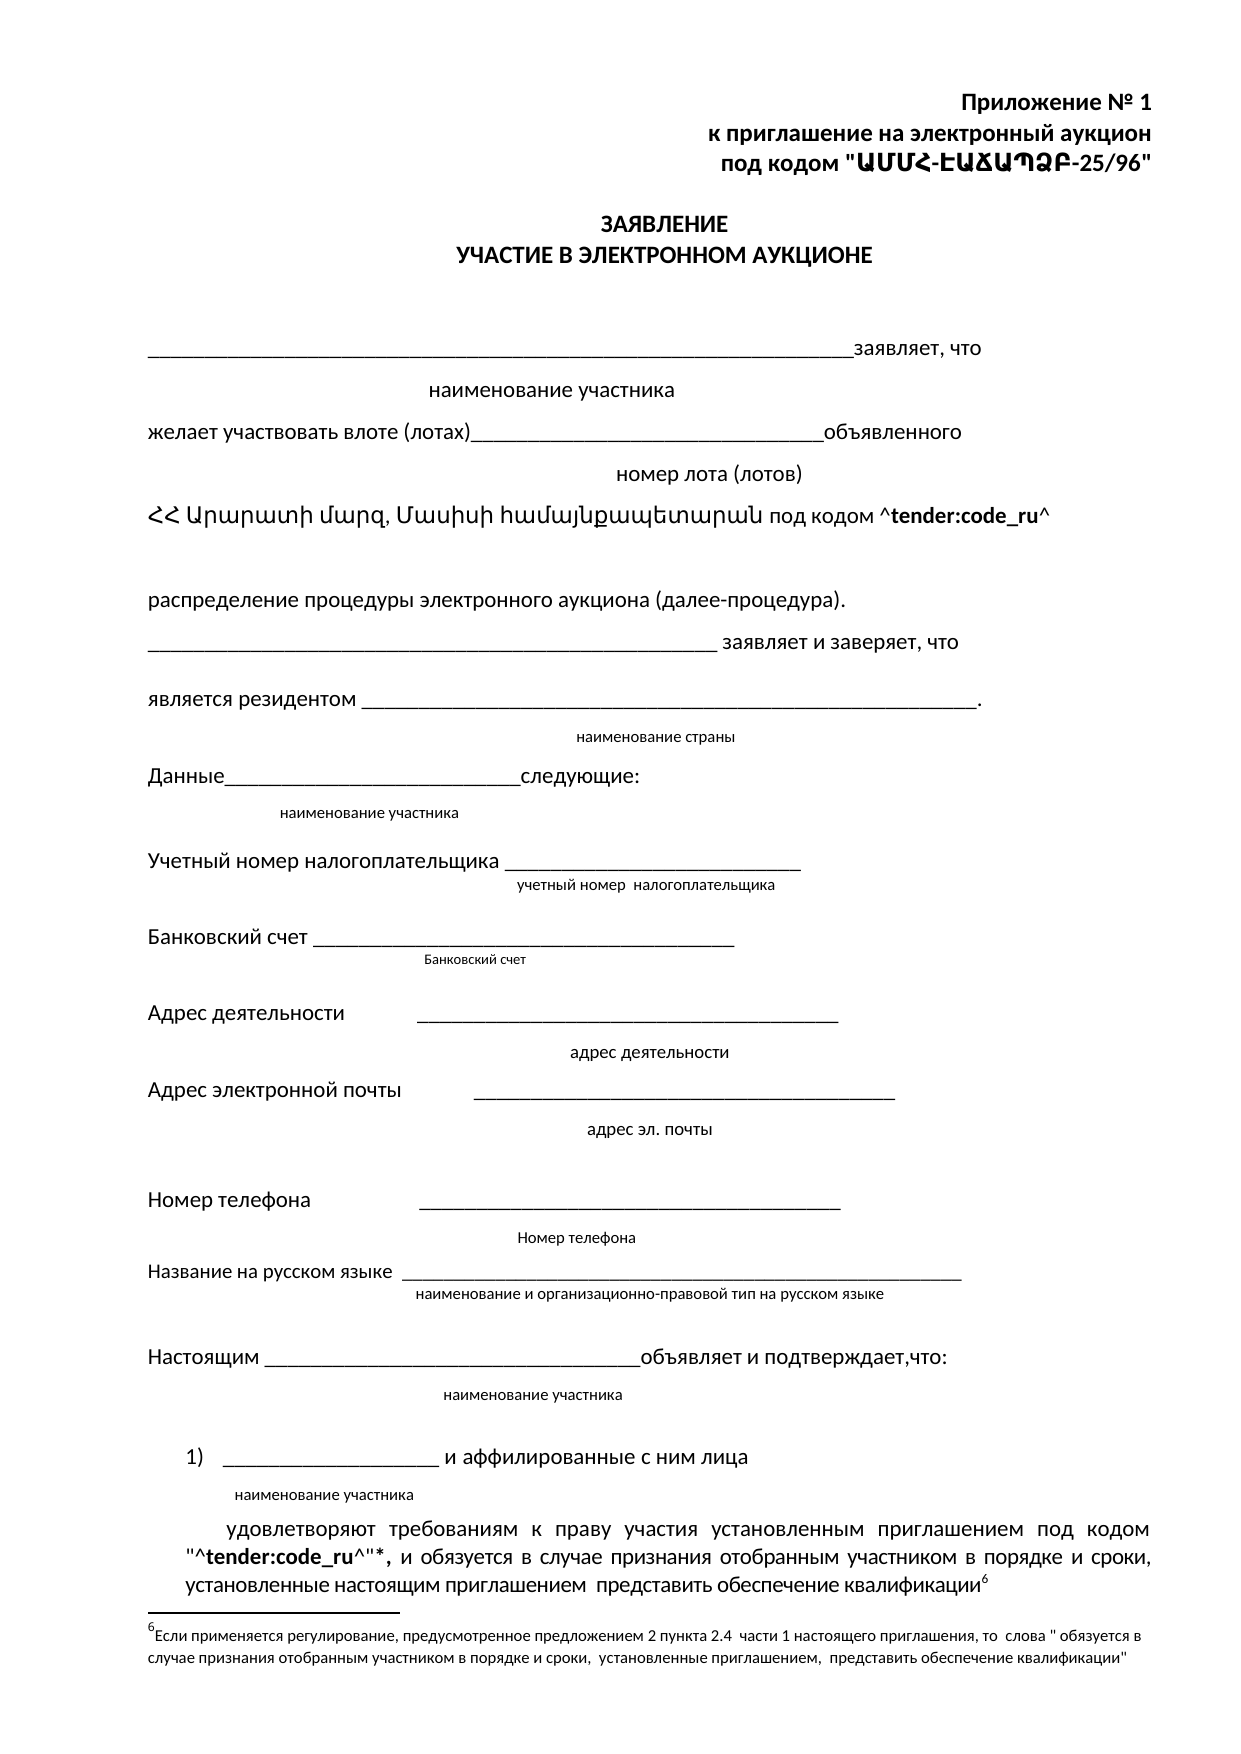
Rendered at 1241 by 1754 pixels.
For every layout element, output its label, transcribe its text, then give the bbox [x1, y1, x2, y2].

text Данные__________________________следующие: [148, 761, 1152, 789]
text наименование участника [148, 803, 1152, 823]
text __________________________________________________ заявляет и заверяет, что [148, 627, 1152, 655]
text является резидентом ______________________________________________________. [148, 684, 1152, 713]
text Учетный номер налогоплательщика __________________________ [148, 846, 1152, 874]
text Приложение № 1 [148, 86, 1152, 117]
text номер лота (лотов) [606, 459, 1152, 487]
text наименование участника [148, 1484, 1152, 1504]
text адрес деятельности [148, 1040, 1152, 1063]
text Банковский счет _____________________________________ [148, 922, 1152, 950]
text удовлетворяют требованиям к праву участия установленным приглашением под кодом "^tender:code_ru^"*, и обязуется в случае признания отобранным участником в порядке и сроки, установленные настоящим приглашением представить обеспечение квалификации [185, 1514, 1152, 1598]
text адрес эл. почты [148, 1117, 1152, 1140]
text наименование участника [428, 375, 1152, 403]
text Адрес деятельности _____________________________________ [148, 998, 1152, 1026]
text УЧАСТИЕ В ЭЛЕКТРОННОМ АУКЦИОНЕ [177, 239, 1152, 269]
text распределение процедуры электронного аукциона (далее-процедура). [148, 585, 1152, 613]
text Название на русском языке ______________________________________________________ [148, 1258, 1152, 1283]
text наименование страны [576, 727, 1152, 747]
text Адрес электронной почты _____________________________________ [148, 1075, 1152, 1103]
text Настоящим _________________________________объявляет и подтверждает,что: [148, 1342, 1152, 1370]
text Номер телефона [517, 1227, 1152, 1248]
text желает участвовать влоте (лотах)_______________________________объявленного [148, 417, 1152, 445]
text ______________________________________________________________заявляет, что [148, 333, 1152, 361]
text под кодом "ԱՄՄՀ-ԷԱՃԱՊՁԲ-25/96" [177, 147, 1152, 178]
text наименование участника [443, 1384, 1152, 1404]
text учетный номер налогоплательщика [148, 874, 1152, 894]
text ЗАЯВЛЕНИЕ [177, 208, 1152, 239]
text Банковский счет [148, 950, 1152, 968]
text ՀՀ Արարատի մարզ, Մասիսի համայնքապետարան под кодом ^tender:code_ru^ [148, 501, 1152, 529]
text Номер телефона _____________________________________ [148, 1186, 1152, 1213]
text наименование и организационно-правовой тип на русском языке [148, 1283, 1152, 1304]
text к приглашение на электронный аукцион [177, 117, 1152, 147]
list ___________________ и аффилированные с ним лица [185, 1442, 1152, 1470]
